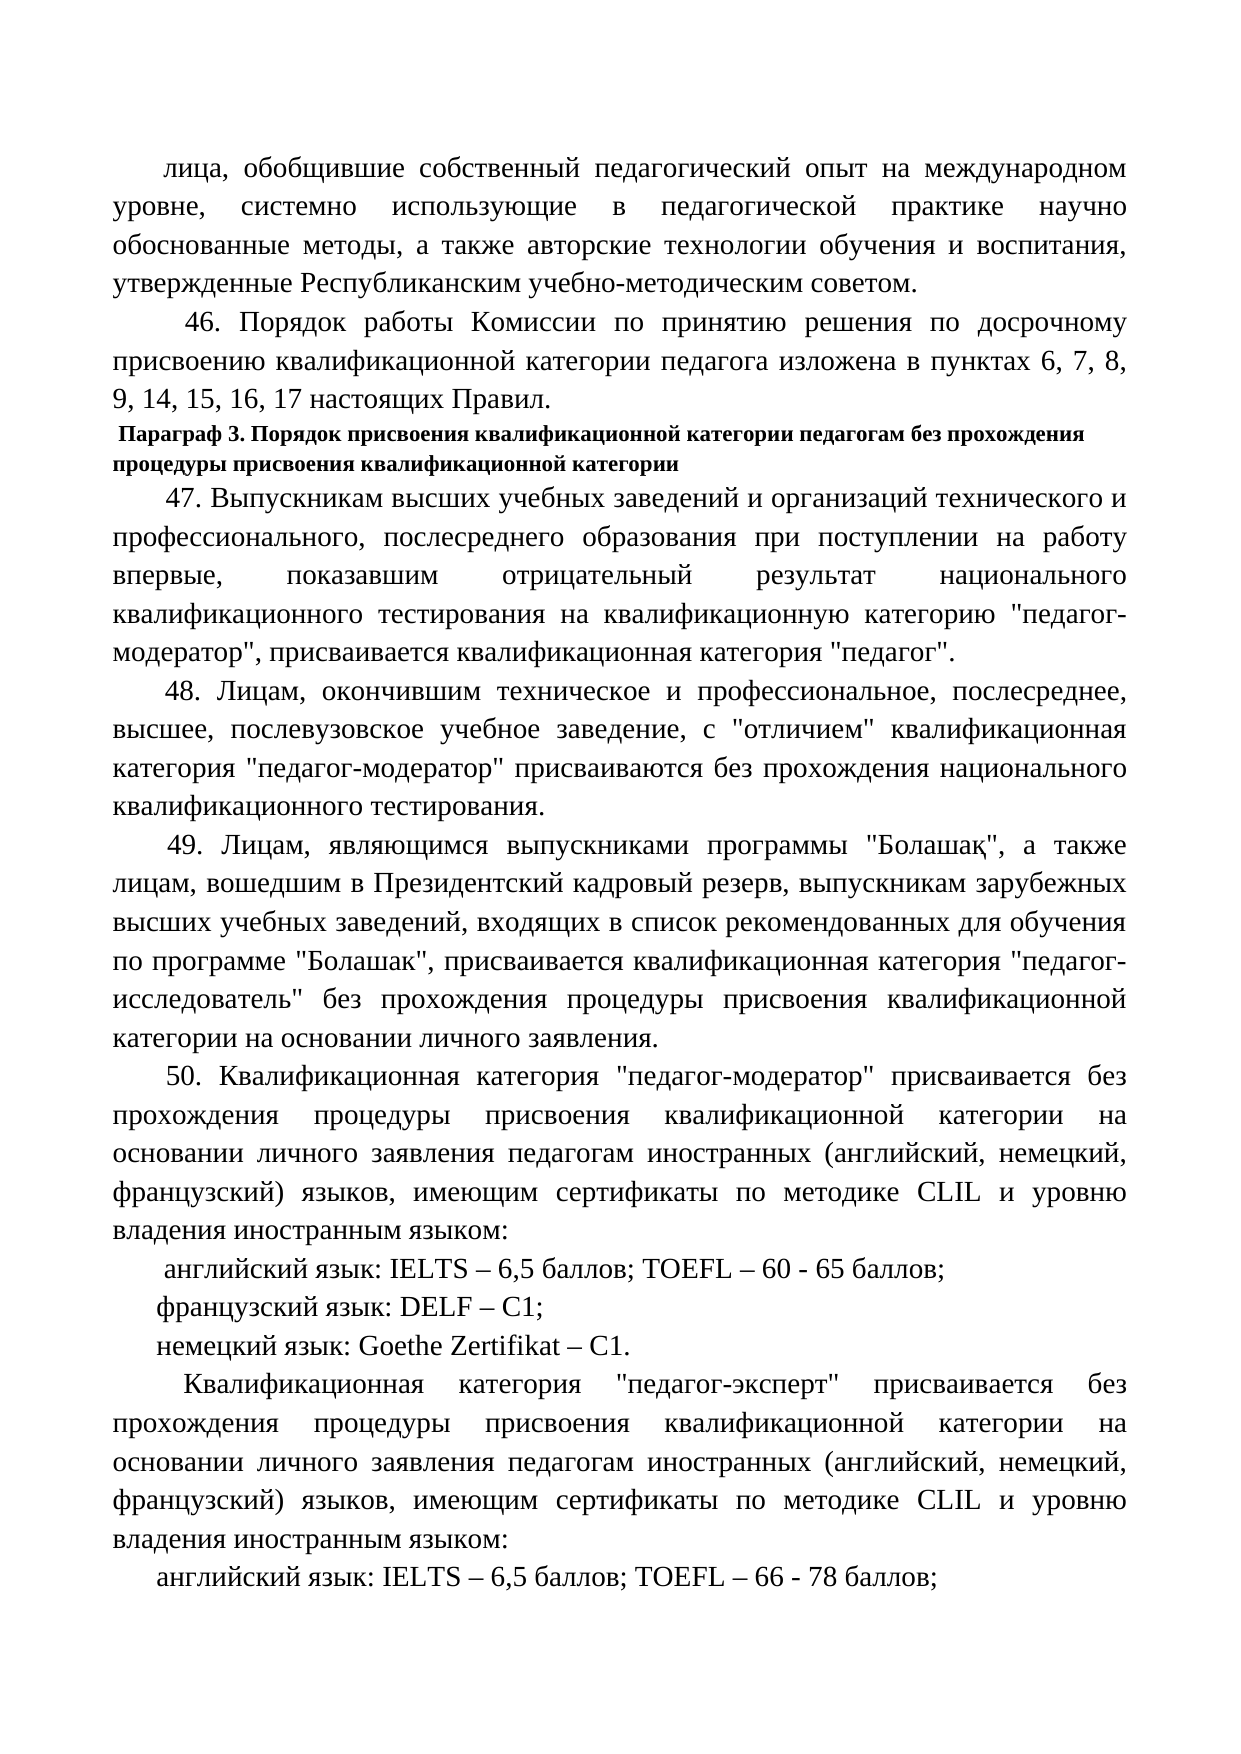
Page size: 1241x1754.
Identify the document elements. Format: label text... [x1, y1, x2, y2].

text английский язык: IELTS – 6,5 баллов; TOEFL – 66 - 78 баллов; [112, 1559, 1128, 1593]
text Квалификационная категория "педагог-эксперт" присваивается без прохождения процедуры присвоения квалификационной категории на основании личного заявления педагогам иностранных (английский, немецкий, французский) языков, имеющим сертификаты по методике CLIL и уровню владения иностранным языком: [112, 1367, 1128, 1554]
text французский язык: DELF – С1; [112, 1289, 1128, 1323]
text лица, обобщившие собственный педагогический опыт на международном уровне, системно использующие в педагогической практике научно обоснованные методы, а также авторские технологии обучения и воспитания, утвержденные Республиканским учебно-методическим советом. [112, 150, 1128, 299]
text 50. Квалификационная категория "педагог-модератор" присваивается без прохождения процедуры присвоения квалификационной категории на основании личного заявления педагогам иностранных (английский, немецкий, французский) языков, имеющим сертификаты по методике CLIL и уровню владения иностранным языком: [112, 1058, 1128, 1246]
text 46. Порядок работы Комиссии по принятию решения по досрочному присвоению квалификационной категории педагога изложена в пунктах 6, 7, 8, 9, 14, 15, 16, 17 настоящих Правил. [112, 304, 1128, 415]
text 48. Лицам, окончившим техническое и профессиональное, послесреднее, высшее, послевузовское учебное заведение, с "отличием" квалификационная категория "педагог-модератор" присваиваются без прохождения национального квалификационного тестирования. [112, 673, 1128, 822]
text 47. Выпускникам высших учебных заведений и организаций технического и профессионального, послесреднего образования при поступлении на работу впервые, показавшим отрицательный результат национального квалификационного тестирования на квалификационную категорию "педагог-модератор", присваивается квалификационная категория "педагог". [112, 480, 1128, 668]
text немецкий язык: Goethe Zertifikat – С1. [112, 1328, 1128, 1362]
text 49. Лицам, являющимся выпускниками программы "Болашақ", а также лицам, вошедшим в Президентский кадровый резерв, выпускникам зарубежных высших учебных заведений, входящих в список рекомендованных для обучения по программе "Болашак", присваивается квалификационная категория "педагог-исследователь" без прохождения процедуры присвоения квалификационной категории на основании личного заявления. [112, 827, 1128, 1053]
text английский язык: IELTS – 6,5 баллов; TOEFL – 60 - 65 баллов; [112, 1251, 1128, 1284]
text Параграф 3. Порядок присвоения квалификационной категории педагогам без прохождения процедуры присвоения квалификационной категории [112, 420, 1128, 476]
